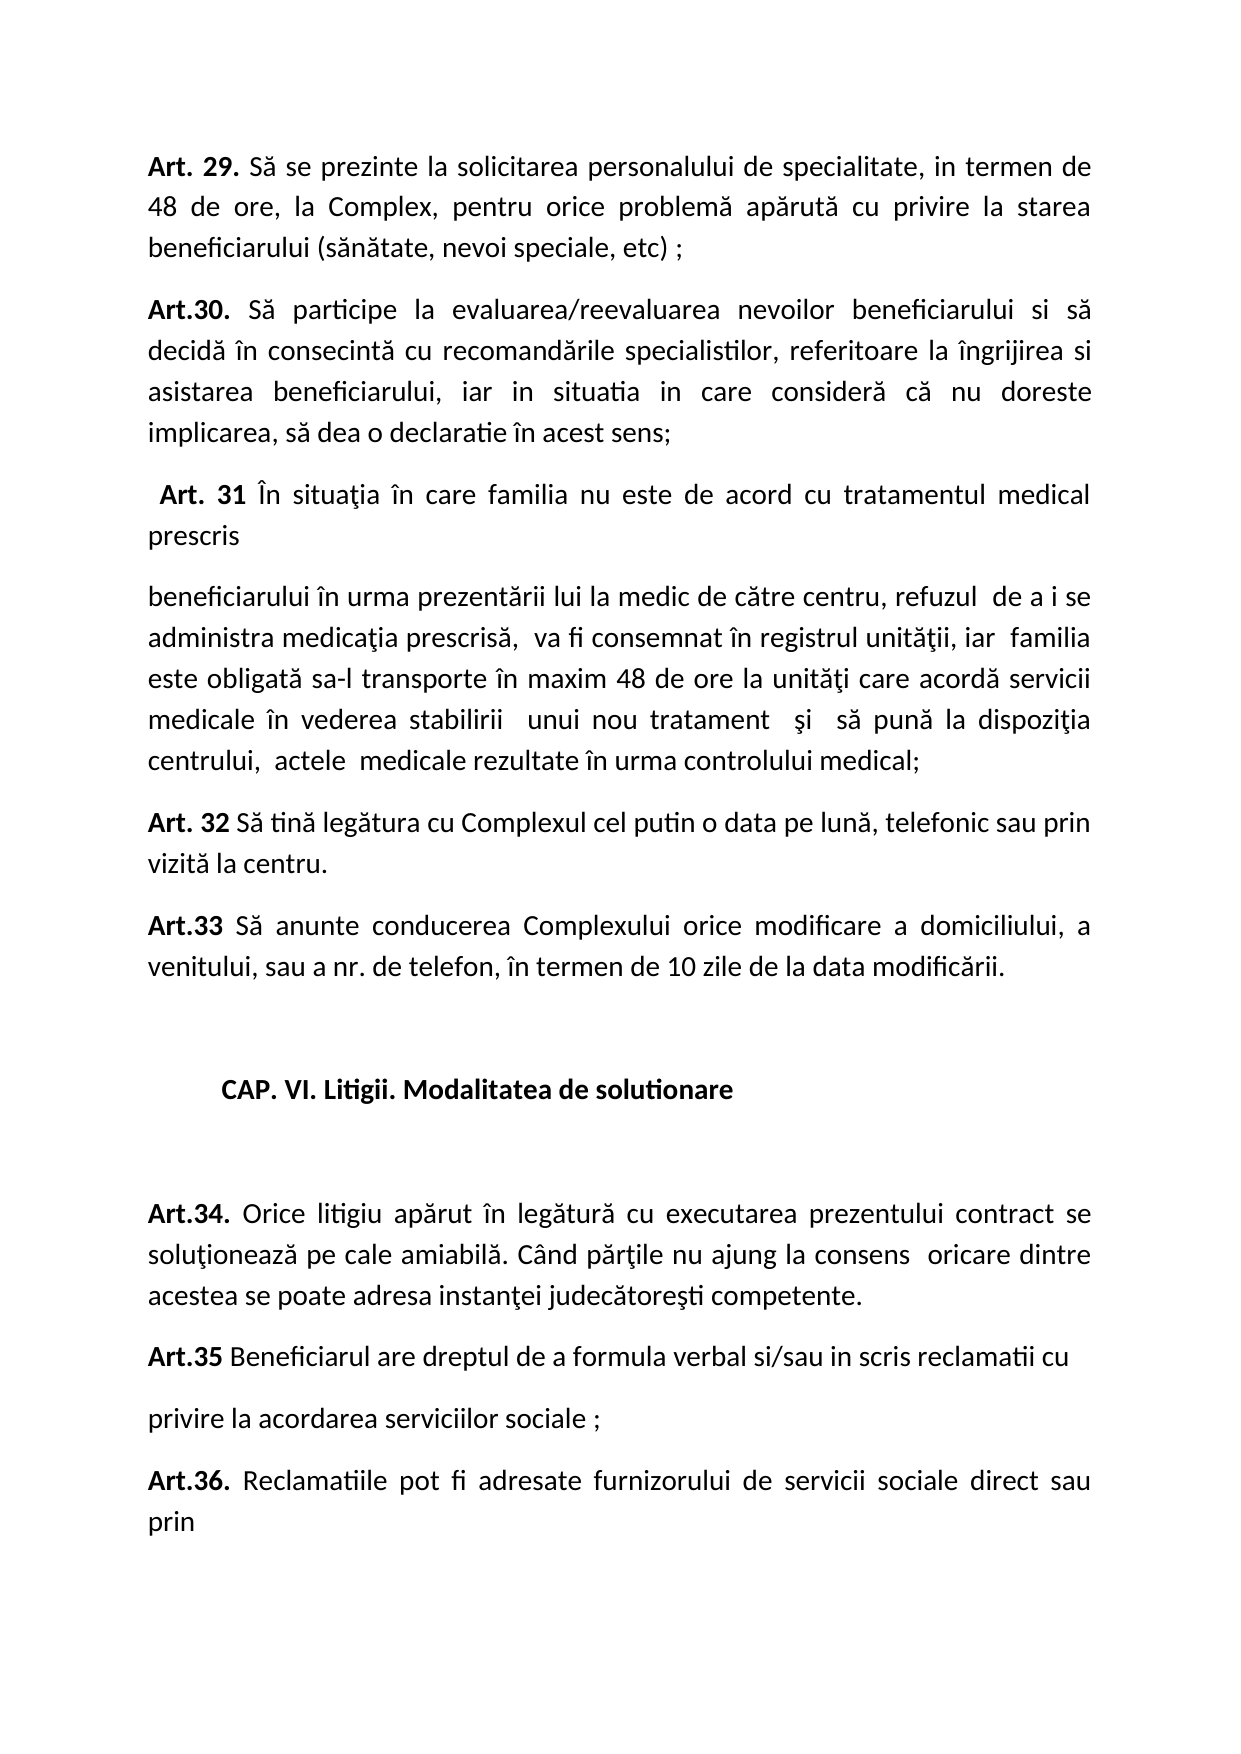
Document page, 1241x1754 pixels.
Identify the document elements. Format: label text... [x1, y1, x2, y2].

text Art.34. Orice litigiu apărut în legătură cu executarea prezentului contract se soluţionează pe cale amiabilă. Când părţile nu ajung la consens oricare dintre acestea se poate adresa instanţei judecătoreşti competente. [148, 1195, 1093, 1312]
text Art. 31 În situaţia în care familia nu este de acord cu tratamentul medical prescris [148, 476, 1093, 552]
text CAP. VI. Litigii. Modalitatea de solutionare [148, 1071, 1093, 1107]
text Art. 29. Să se prezinte la solicitarea personalului de specialitate, in termen de 48 de ore, la Complex, pentru orice problemă apărută cu privire la starea beneficiarului (sănătate, nevoi speciale, etc) ; [148, 148, 1093, 265]
text Art.30. Să participe la evaluarea/reevaluarea nevoilor beneficiarului si să decidă în consecintă cu recomandările specialistilor, referitoare la îngrijirea si asistarea beneficiarului, iar in situatia in care consideră că nu doreste implicarea, să dea o declaratie în acest sens; [148, 291, 1093, 450]
text privire la acordarea serviciilor sociale ; [148, 1400, 1093, 1436]
text Art.35 Beneficiarul are dreptul de a formula verbal si/sau in scris reclamatii cu [148, 1338, 1093, 1374]
text Art.33 Să anunte conducerea Complexului orice modificare a domiciliului, a venitului, sau a nr. de telefon, în termen de 10 zile de la data modificării. [148, 907, 1093, 983]
text Art.36. Reclamatiile pot fi adresate furnizorului de servicii sociale direct sau prin [148, 1462, 1093, 1538]
text beneficiarului în urma prezentării lui la medic de către centru, refuzul de a i se administra medicaţia prescrisă, va fi consemnat în registrul unităţii, iar familia este obligată sa-l transporte în maxim 48 de ore la unităţi care acordă servicii medicale în vederea stabilirii unui nou tratament şi să pună la dispoziţia centrului, actele medicale rezultate în urma controlului medical; [148, 578, 1093, 778]
text Art. 32 Să tină legătura cu Complexul cel putin o data pe lună, telefonic sau prin vizită la centru. [148, 804, 1093, 881]
